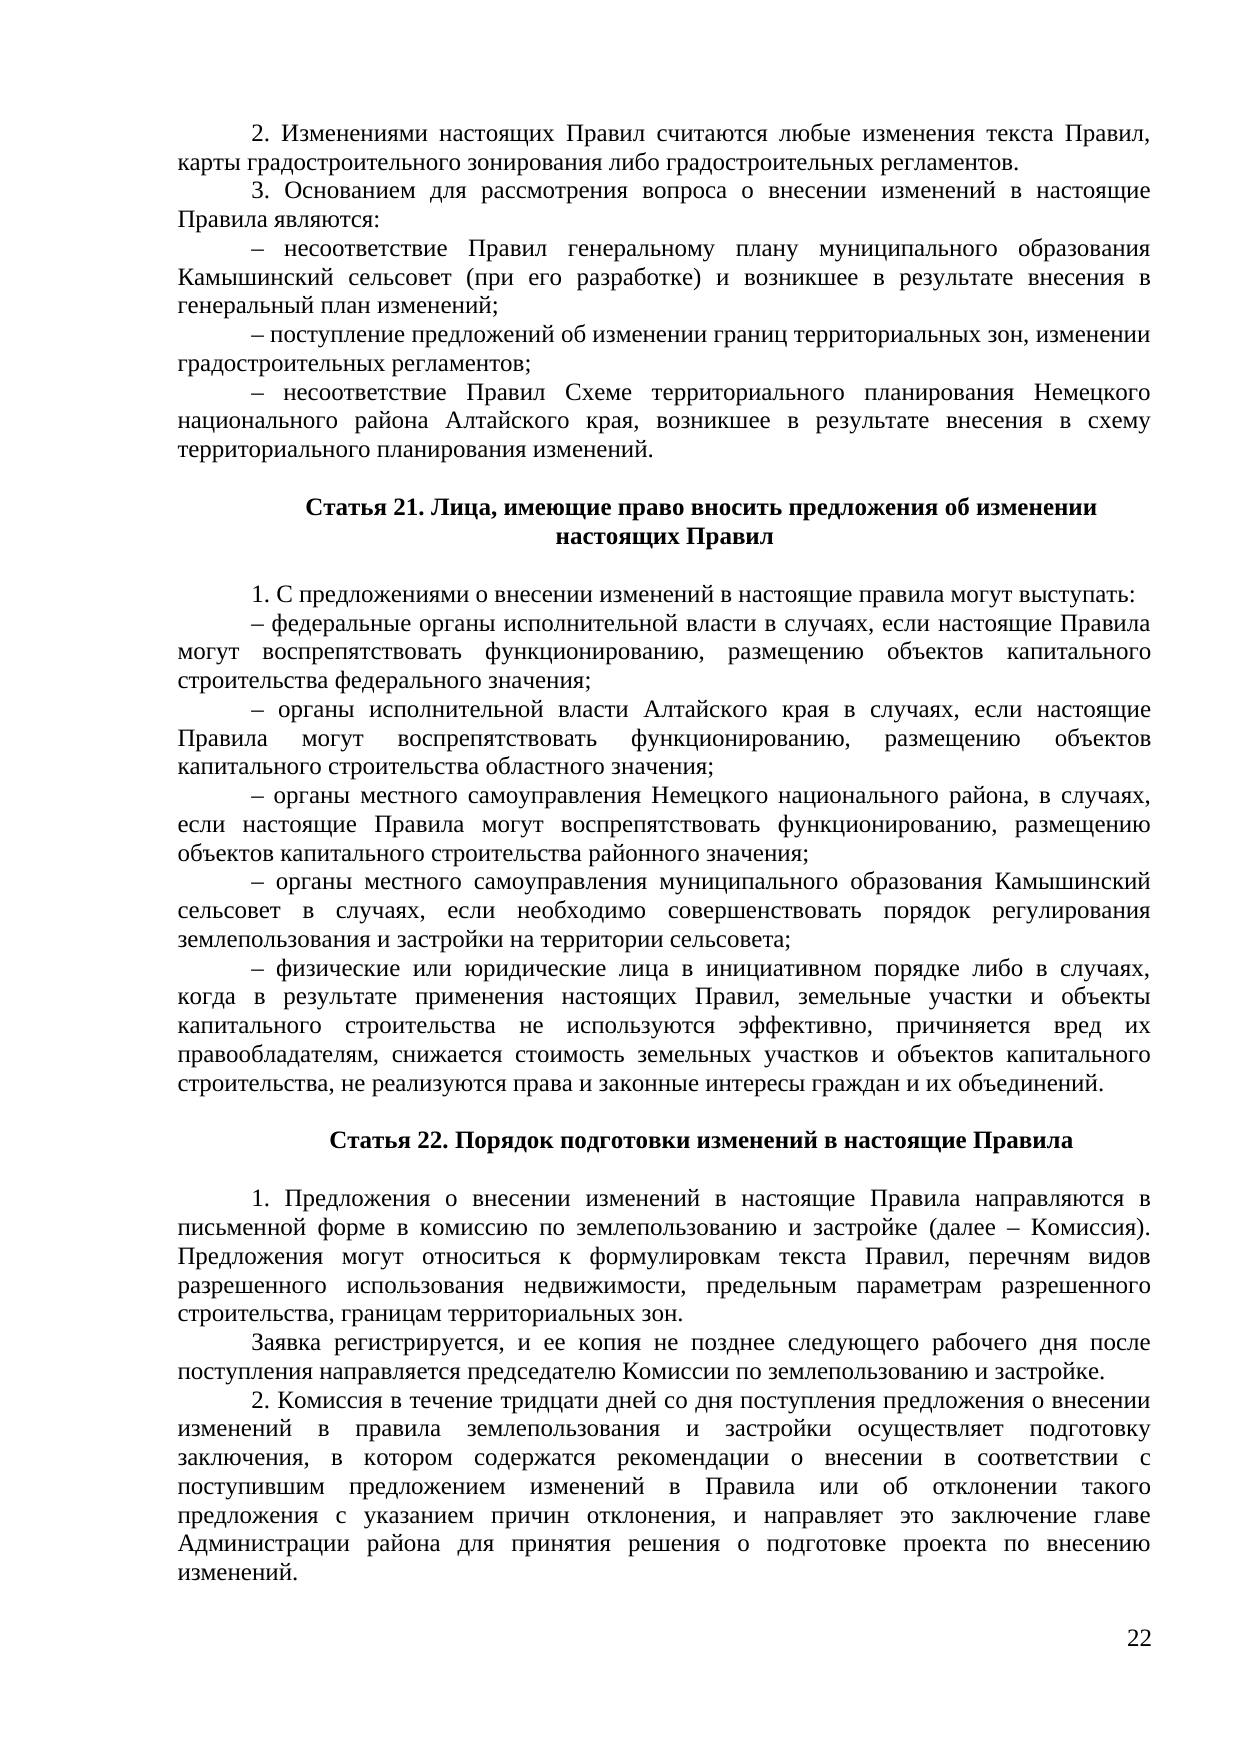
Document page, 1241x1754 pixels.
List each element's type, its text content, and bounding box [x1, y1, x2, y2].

text – органы местного самоуправления Немецкого национального района, в случаях, если настоящие Правила могут воспрепятствовать функционированию, размещению объектов капитального строительства районного значения; [177, 780, 1152, 866]
text – поступление предложений об изменении границ территориальных зон, изменении градостроительных регламентов; [177, 319, 1152, 377]
text – несоответствие Правил генеральному плану муниципального образования Камышинский сельсовет (при его разработке) и возникшее в результате внесения в генеральный план изменений; [177, 233, 1152, 319]
text Статья 21. Лица, имеющие право вносить предложения об изменении настоящих Правил [177, 492, 1152, 550]
text Статья 22. Порядок подготовки изменений в настоящие Правила [177, 1126, 1152, 1154]
text 2. Комиссия в течение тридцати дней со дня поступления предложения о внесении изменений в правила землепользования и застройки осуществляет подготовку заключения, в котором содержатся рекомендации о внесении в соответствии с поступившим предложением изменений в Правила или об отклонении такого предложения с указанием причин отклонения, и направляет это заключение главе Администрации района для принятия решения о подготовке проекта по внесению изменений. [177, 1385, 1152, 1586]
text – физические или юридические лица в инициативном порядке либо в случаях, когда в результате применения настоящих Правил, земельные участки и объекты капитального строительства не используются эффективно, причиняется вред их правообладателям, снижается стоимость земельных участков и объектов капитального строительства, не реализуются права и законные интересы граждан и их объединений. [177, 953, 1152, 1096]
text 2. Изменениями настоящих Правил считаются любые изменения текста Правил, карты градостроительного зонирования либо градостроительных регламентов. [177, 118, 1152, 176]
text – органы местного самоуправления муниципального образования Камышинский сельсовет в случаях, если необходимо совершенствовать порядок регулирования землепользования и застройки на территории сельсовета; [177, 866, 1152, 953]
text 1. С предложениями о внесении изменений в настоящие правила могут выступать: [177, 579, 1152, 608]
text – федеральные органы исполнительной власти в случаях, если настоящие Правила могут воспрепятствовать функционированию, размещению объектов капитального строительства федерального значения; [177, 608, 1152, 694]
text – несоответствие Правил Схеме территориального планирования Немецкого национального района Алтайского края, возникшее в результате внесения в схему территориального планирования изменений. [177, 377, 1152, 463]
text 3. Основанием для рассмотрения вопроса о внесении изменений в настоящие Правила являются: [177, 176, 1152, 233]
text – органы исполнительной власти Алтайского края в случаях, если настоящие Правила могут воспрепятствовать функционированию, размещению объектов капитального строительства областного значения; [177, 694, 1152, 780]
text Заявка регистрируется, и ее копия не позднее следующего рабочего дня после поступления направляется председателю Комиссии по землепользованию и застройке. [177, 1327, 1152, 1385]
text 1. Предложения о внесении изменений в настоящие Правила направляются в письменной форме в комиссию по землепользованию и застройке (далее – Комиссия). Предложения могут относиться к формулировкам текста Правил, перечням видов разрешенного использования недвижимости, предельным параметрам разрешенного строительства, границам территориальных зон. [177, 1183, 1152, 1327]
